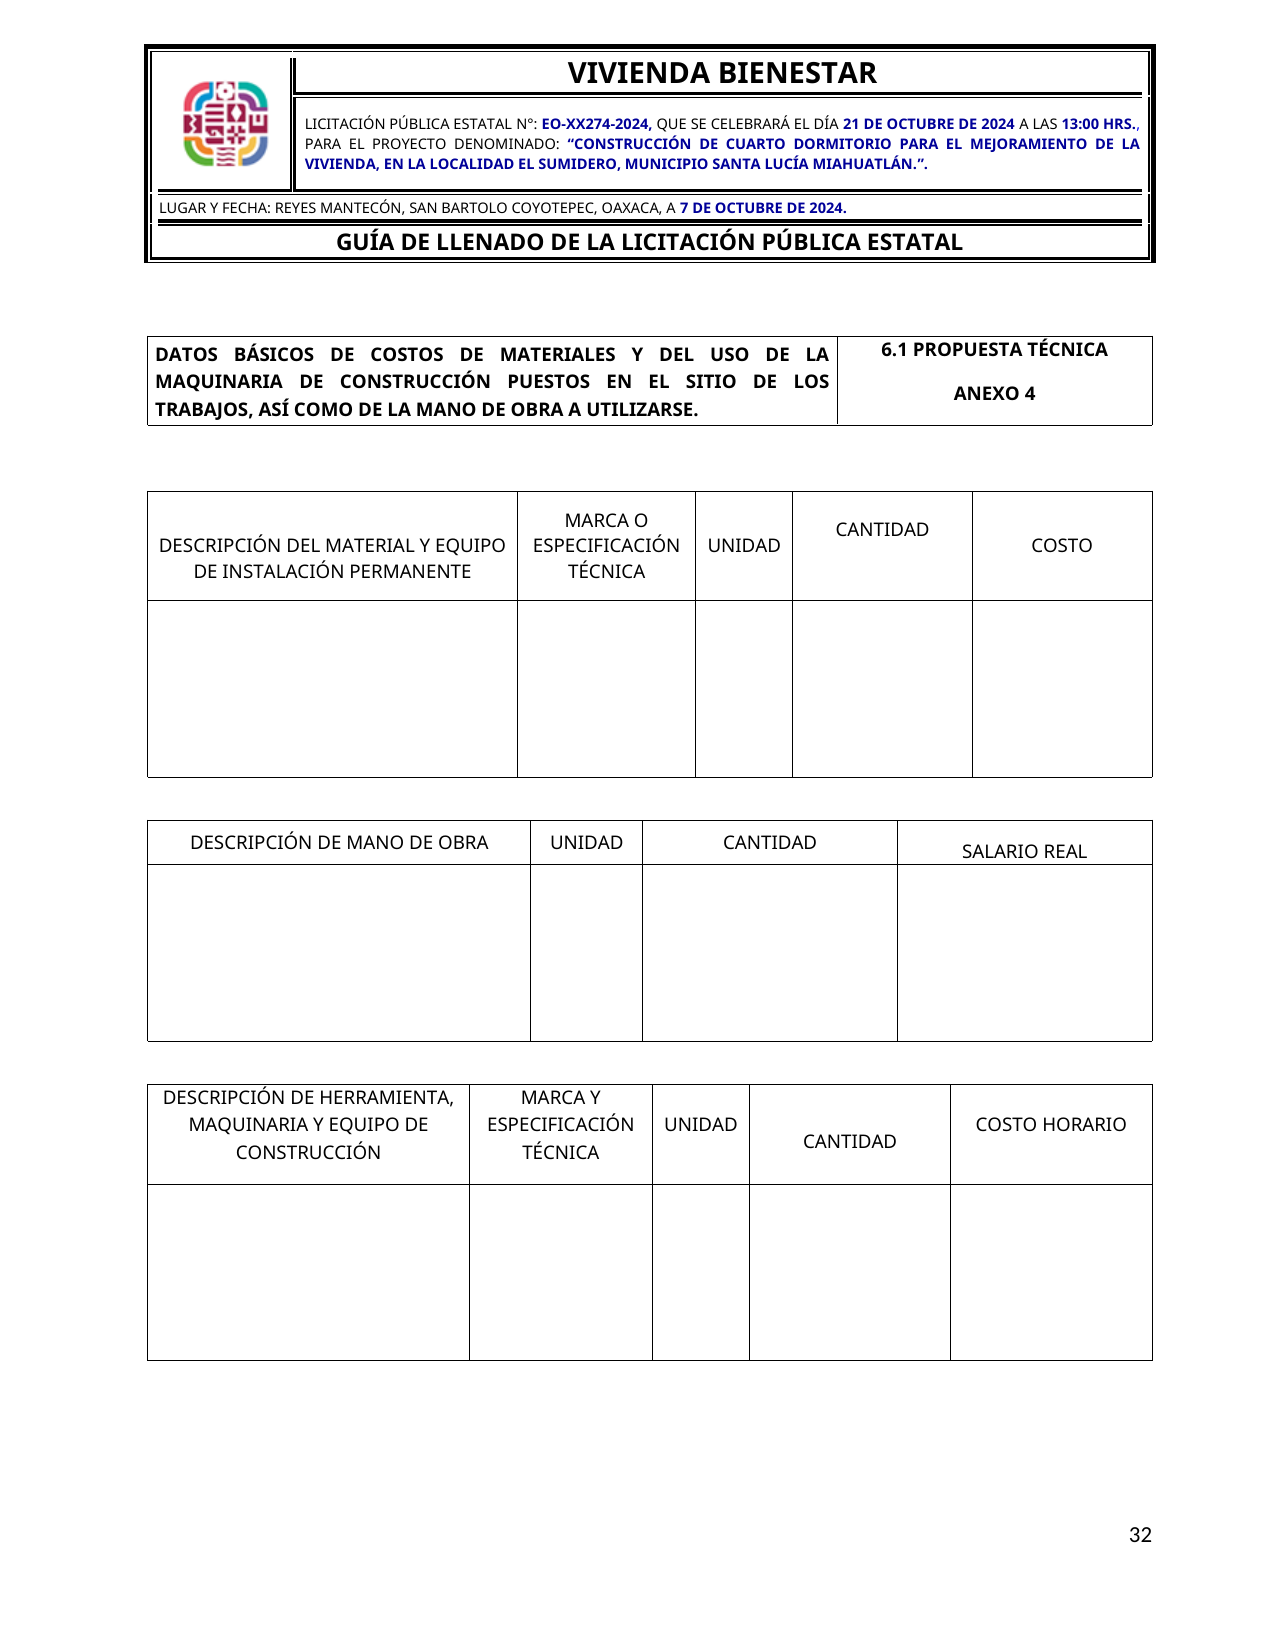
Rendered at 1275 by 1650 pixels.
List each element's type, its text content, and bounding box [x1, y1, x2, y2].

table_cell [973, 601, 1152, 777]
table_header UNIDAD [531, 821, 642, 864]
table_header MARCA Y ESPECIFICACIÓN TÉCNICA [470, 1085, 652, 1183]
table_header DESCRIPCIÓN DE MANO DE OBRA [148, 821, 530, 864]
table_cell [653, 1185, 749, 1360]
table_cell [643, 865, 897, 1041]
table_cell [898, 865, 1152, 1041]
table_cell [793, 601, 972, 777]
table_header UNIDAD [653, 1085, 749, 1183]
table_header MARCA O ESPECIFICACIÓN TÉCNICA [518, 492, 695, 600]
table_header CANTIDAD [793, 492, 972, 600]
table_header DATOS BÁSICOS DE COSTOS DE MATERIALES Y DEL USO DE LA MAQUINARIA DE CONSTRUCCIÓN PUESTOS EN EL SITIO DE LOS TRABAJOS, ASÍ COMO DE LA MANO DE OBRA A UTILIZARSE. [148, 337, 837, 424]
table_cell [750, 1185, 950, 1360]
table_cell [518, 601, 695, 777]
table_header UNIDAD [696, 492, 792, 600]
picture [172, 73, 279, 172]
table_header COSTO HORARIO [951, 1085, 1152, 1183]
table_header 6.1 PROPUESTA TÉCNICA ANEXO 4 [838, 337, 1152, 424]
table_cell [696, 601, 792, 777]
table_cell [951, 1185, 1152, 1360]
table_header DESCRIPCIÓN DE HERRAMIENTA, MAQUINARIA Y EQUIPO DE CONSTRUCCIÓN [148, 1085, 469, 1183]
table_cell [148, 601, 517, 777]
table_cell [148, 865, 530, 1041]
table_cell [148, 1185, 469, 1360]
table_header SALARIO REAL [898, 821, 1152, 864]
table_header CANTIDAD [643, 821, 897, 864]
table_cell [470, 1185, 652, 1360]
table_header CANTIDAD [750, 1085, 950, 1183]
table_cell [531, 865, 642, 1041]
table_header DESCRIPCIÓN DEL MATERIAL Y EQUIPO DE INSTALACIÓN PERMANENTE [148, 492, 517, 600]
table_header COSTO [973, 492, 1152, 600]
